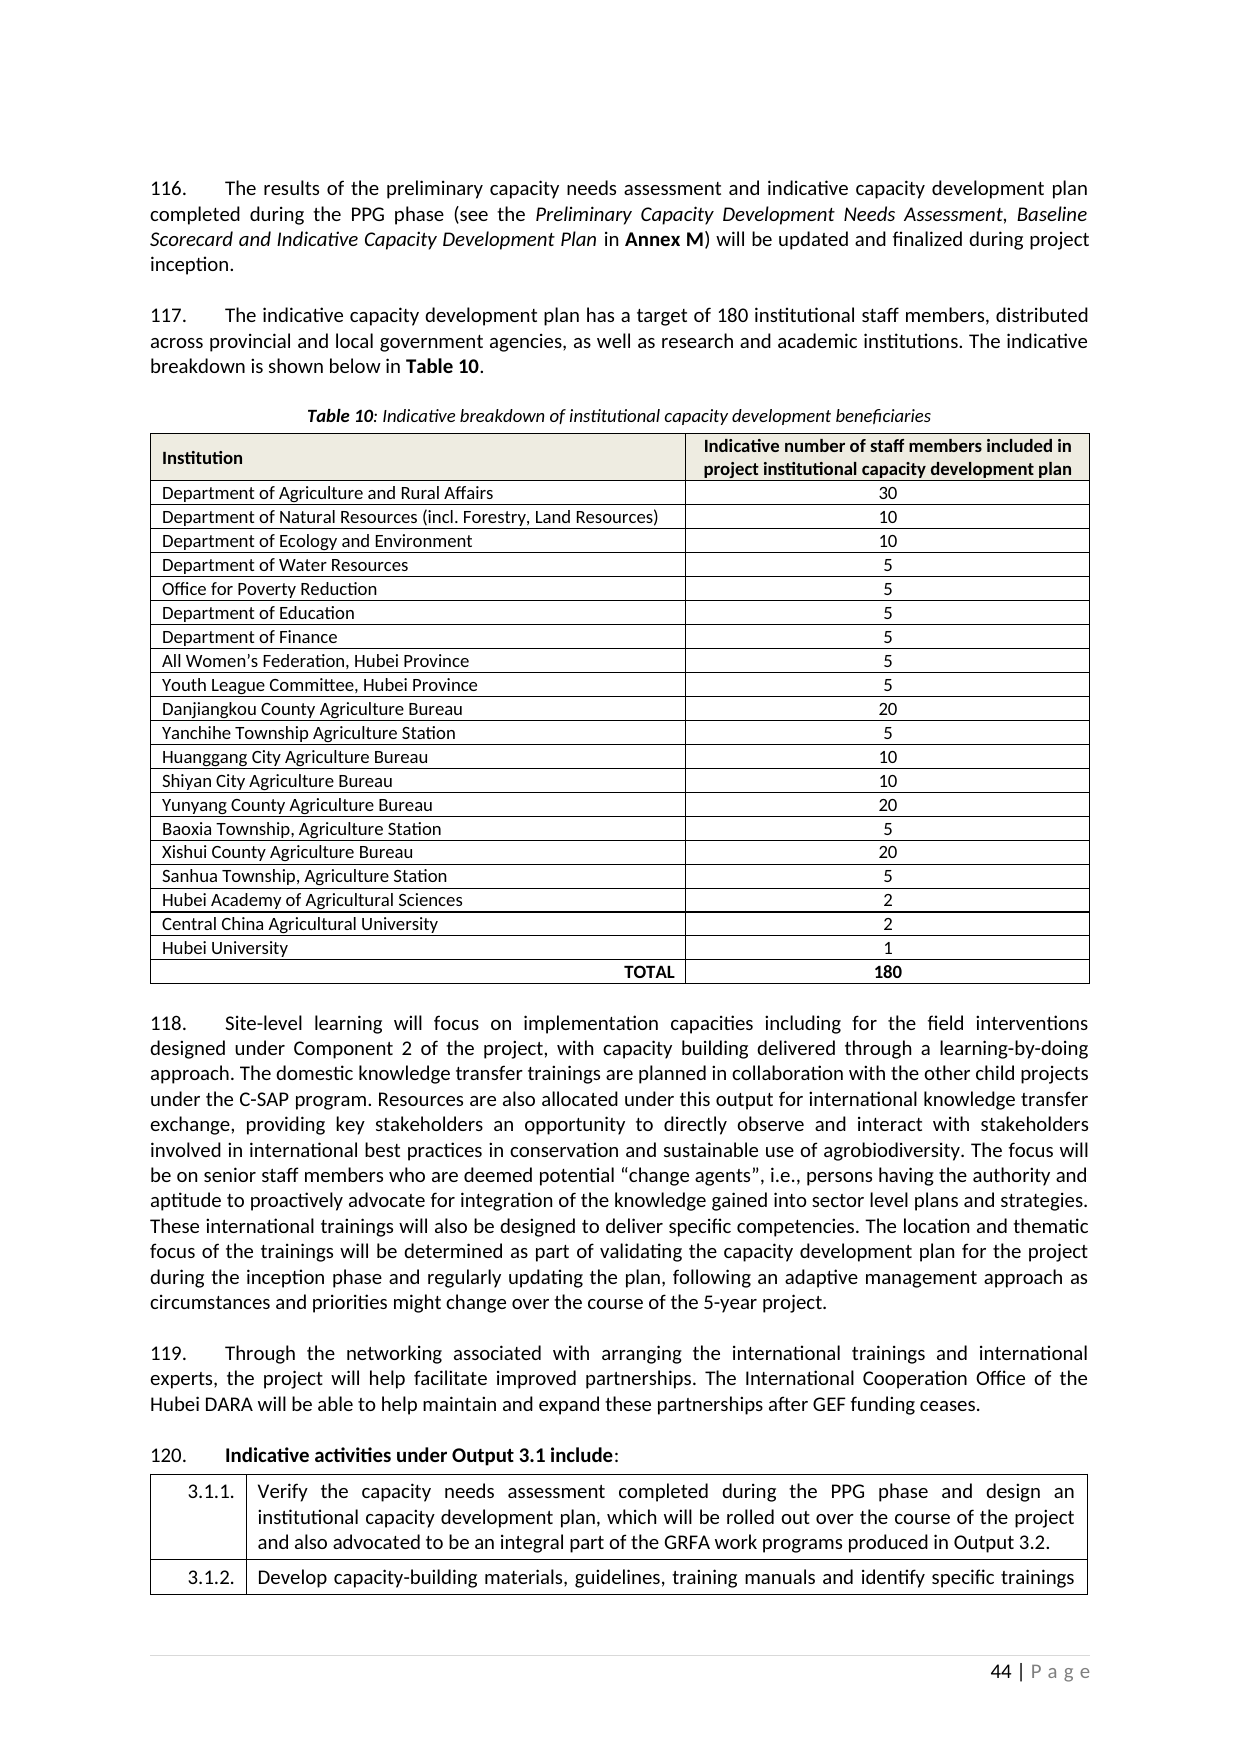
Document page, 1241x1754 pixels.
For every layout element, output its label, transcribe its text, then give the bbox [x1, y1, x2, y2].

table_cell 20 [686, 841, 1089, 863]
table_cell 5 [686, 553, 1089, 576]
table_cell 5 [686, 673, 1089, 696]
table_header Indicative number of staff members included in project institutional capacity development plan [686, 434, 1089, 480]
table_cell 2 [686, 889, 1089, 911]
table_cell 3.1.2. [151, 1560, 246, 1594]
table_cell Department of Natural Resources (incl. Forestry, Land Resources) [151, 505, 685, 528]
table_cell 2 [686, 913, 1089, 935]
table_header Institution [151, 434, 685, 480]
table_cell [247, 1560, 1087, 1594]
table_cell Danjiangkou County Agriculture Bureau [151, 697, 685, 720]
table_header 3.1.1. [151, 1475, 246, 1559]
text Table 10: Indicative breakdown of institutional capacity development beneficiaries [150, 404, 1090, 427]
table_cell 180 [686, 960, 1089, 983]
table_cell 1 [686, 936, 1089, 959]
table_cell Hubei University [151, 936, 685, 959]
table_cell Office for Poverty Reduction [151, 577, 685, 600]
table_cell 20 [686, 793, 1089, 816]
table_cell TOTAL [151, 960, 685, 983]
list The indicative capacity development plan has a target of 180 institutional staff members, distributed across provincial and local government agencies, as well as research and academic institutions. The indicative breakdown is shown below in Table 10. [150, 302, 1090, 379]
list The results of the preliminary capacity needs assessment and indicative capacity development plan completed during the PPG phase (see the Preliminary Capacity Development Needs Assessment, Baseline Scorecard and Indicative Capacity Development Plan in Annex M) will be updated and finalized during project inception. [150, 175, 1090, 277]
table_cell Sanhua Township, Agriculture Station [151, 865, 685, 887]
table_cell 5 [686, 721, 1089, 744]
table_cell 5 [686, 817, 1089, 839]
table_cell Department of Education [151, 601, 685, 624]
table_cell 5 [686, 649, 1089, 672]
table_cell Department of Agriculture and Rural Affairs [151, 481, 685, 504]
table_cell Department of Ecology and Environment [151, 529, 685, 552]
table_cell All Women’s Federation, Hubei Province [151, 649, 685, 672]
table_cell Xishui County Agriculture Bureau [151, 841, 685, 863]
table_cell 5 [686, 601, 1089, 624]
table_cell Youth League Committee, Hubei Province [151, 673, 685, 696]
table_cell 10 [686, 745, 1089, 768]
list Indicative activities under Output 3.1 include: [150, 1442, 1090, 1467]
list Through the networking associated with arranging the international trainings and international experts, the project will help facilitate improved partnerships. The International Cooperation Office of the Hubei DARA will be able to help maintain and expand these partnerships after GEF funding ceases. [150, 1340, 1090, 1416]
table_cell Hubei Academy of Agricultural Sciences [151, 889, 685, 911]
table_cell Yanchihe Township Agriculture Station [151, 721, 685, 744]
table_cell 5 [686, 577, 1089, 600]
list Site-level learning will focus on implementation capacities including for the field interventions designed under Component 2 of the project, with capacity building delivered through a learning-by-doing approach. The domestic knowledge transfer trainings are planned in collaboration with the other child projects under the C-SAP program. Resources are also allocated under this output for international knowledge transfer exchange, providing key stakeholders an opportunity to directly observe and interact with stakeholders involved in international best practices in conservation and sustainable use of agrobiodiversity. The focus will be on senior staff members who are deemed potential “change agents”, i.e., persons having the authority and aptitude to proactively advocate for integration of the knowledge gained into sector level plans and strategies. These international trainings will also be designed to deliver specific competencies. The location and thematic focus of the trainings will be determined as part of validating the capacity development plan for the project during the inception phase and regularly updating the plan, following an adaptive management approach as circumstances and priorities might change over the course of the 5-year project. [150, 1010, 1090, 1315]
table_cell 5 [686, 625, 1089, 648]
table_cell Yunyang County Agriculture Bureau [151, 793, 685, 816]
table_cell 10 [686, 505, 1089, 528]
table_cell 10 [686, 769, 1089, 792]
table_cell Shiyan City Agriculture Bureau [151, 769, 685, 792]
table_header Verify the capacity needs assessment completed during the PPG phase and design an institutional capacity development plan, which will be rolled out over the course of the project and also advocated to be an integral part of the GRFA work programs produced in Output 3.2. [247, 1475, 1087, 1559]
table_cell Department of Water Resources [151, 553, 685, 576]
table_cell 20 [686, 697, 1089, 720]
table_cell Central China Agricultural University [151, 913, 685, 935]
table_cell Baoxia Township, Agriculture Station [151, 817, 685, 839]
table_cell Department of Finance [151, 625, 685, 648]
table_cell Huanggang City Agriculture Bureau [151, 745, 685, 768]
table_cell 5 [686, 865, 1089, 887]
table_cell 10 [686, 529, 1089, 552]
table_cell 30 [686, 481, 1089, 504]
